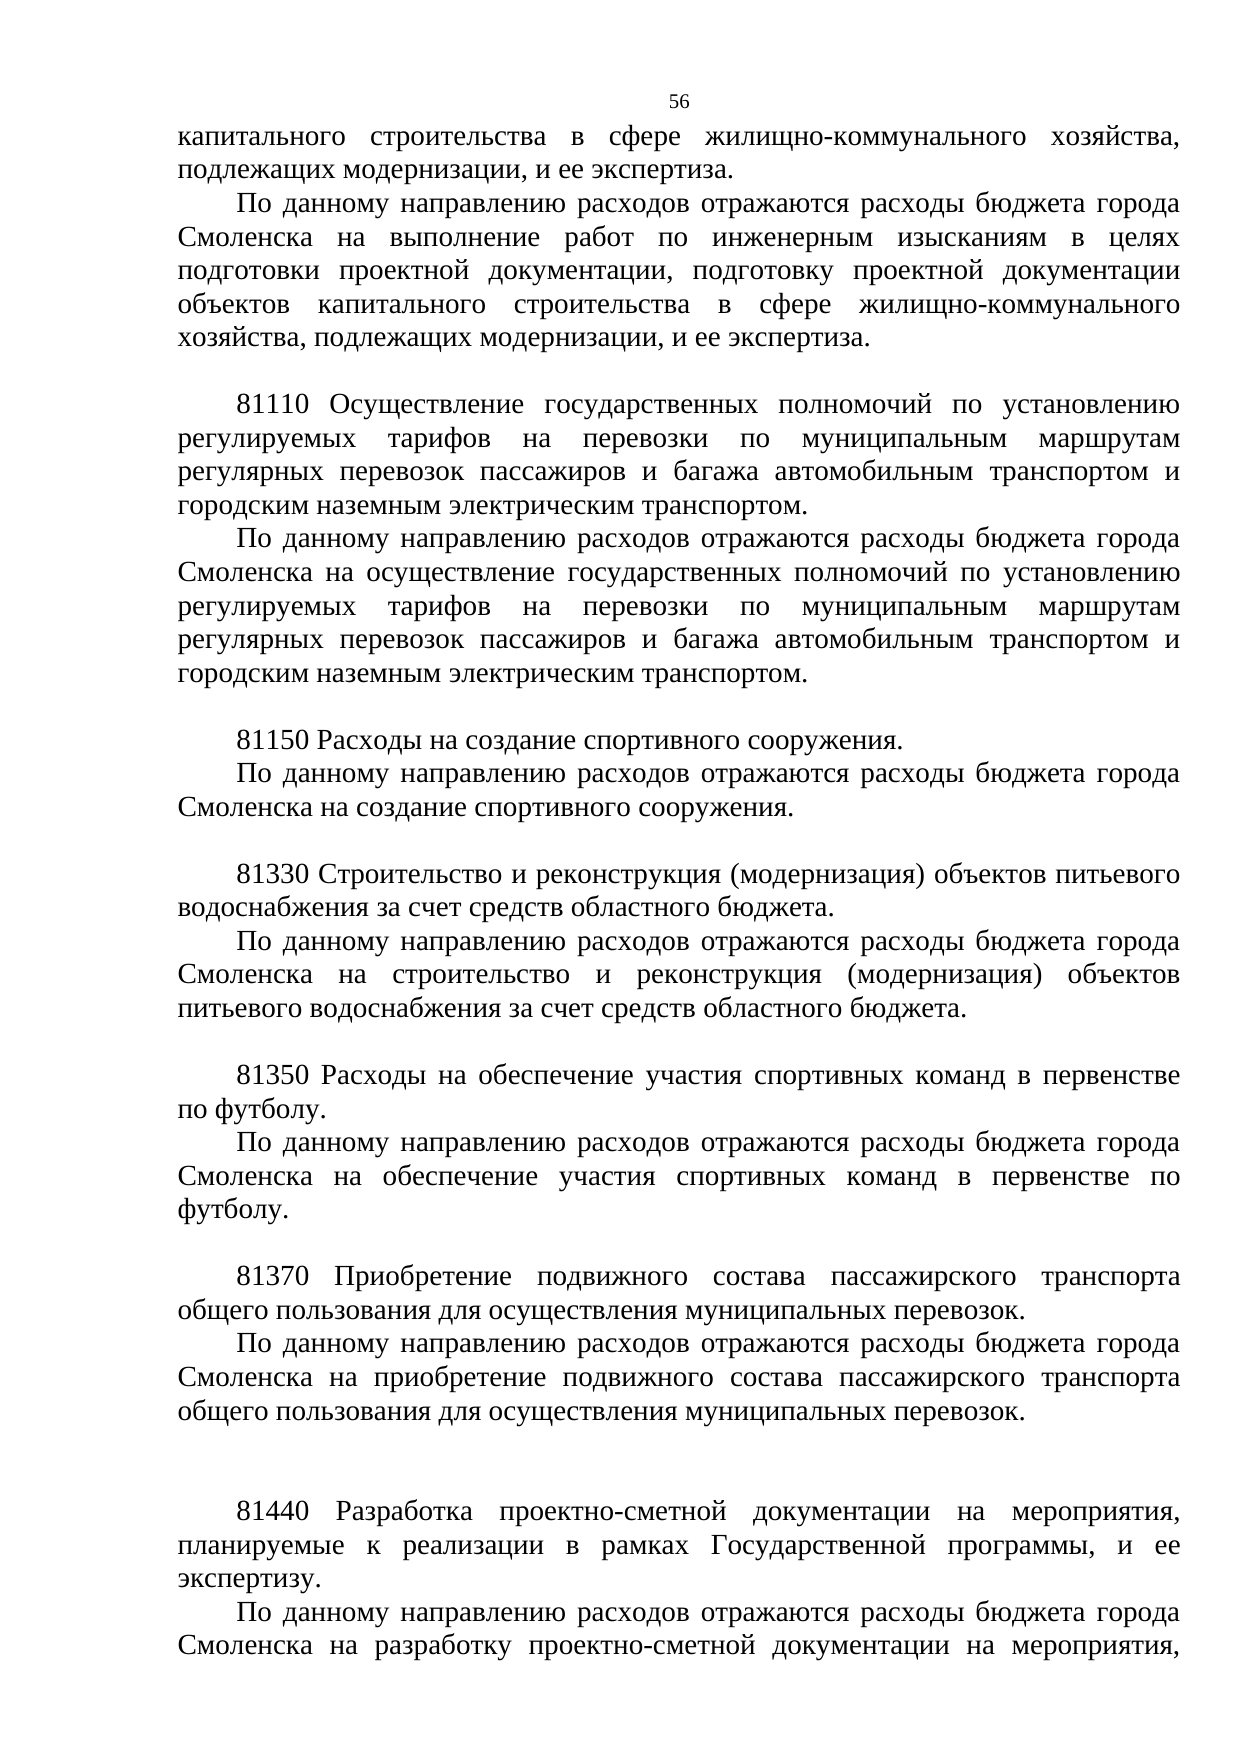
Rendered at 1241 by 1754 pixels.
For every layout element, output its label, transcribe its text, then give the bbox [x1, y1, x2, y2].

text 81350 Расходы на обеспечение участия спортивных команд в первенстве по футболу. [177, 1057, 1181, 1124]
text По данному направлению расходов отражаются расходы бюджета города Смоленска на осуществление государственных полномочий по установлению регулируемых тарифов на перевозки по муниципальным маршрутам регулярных перевозок пассажиров и багажа автомобильным транспортом и городским наземным электрическим транспортом. [177, 521, 1181, 688]
text 81110 Осуществление государственных полномочий по установлению регулируемых тарифов на перевозки по муниципальным маршрутам регулярных перевозок пассажиров и багажа автомобильным транспортом и городским наземным электрическим транспортом. [177, 386, 1181, 521]
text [177, 118, 1181, 185]
text 81440 Разработка проектно-сметной документации на мероприятия, планируемые к реализации в рамках Государственной программы, и ее экспертизу. [177, 1493, 1181, 1594]
text По данному направлению расходов отражаются расходы бюджета города Смоленска на создание спортивного сооружения. [177, 755, 1181, 822]
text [177, 1594, 1181, 1661]
text По данному направлению расходов отражаются расходы бюджета города Смоленска на приобретение подвижного состава пассажирского транспорта общего пользования для осуществления муниципальных перевозок. [177, 1326, 1181, 1426]
text 81370 Приобретение подвижного состава пассажирского транспорта общего пользования для осуществления муниципальных перевозок. [177, 1258, 1181, 1326]
text 81330 Строительство и реконструкция (модернизация) объектов питьевого водоснабжения за счет средств областного бюджета. [177, 856, 1181, 923]
text По данному направлению расходов отражаются расходы бюджета города Смоленска на строительство и реконструкция (модернизация) объектов питьевого водоснабжения за счет средств областного бюджета. [177, 923, 1181, 1024]
text 81150 Расходы на создание спортивного сооружения. [177, 722, 1181, 755]
text По данному направлению расходов отражаются расходы бюджета города Смоленска на обеспечение участия спортивных команд в первенстве по футболу. [177, 1124, 1181, 1225]
text По данному направлению расходов отражаются расходы бюджета города Смоленска на выполнение работ по инженерным изысканиям в целях подготовки проектной документации, подготовку проектной документации объектов капитального строительства в сфере жилищно-коммунального хозяйства, подлежащих модернизации, и ее экспертиза. [177, 185, 1181, 353]
